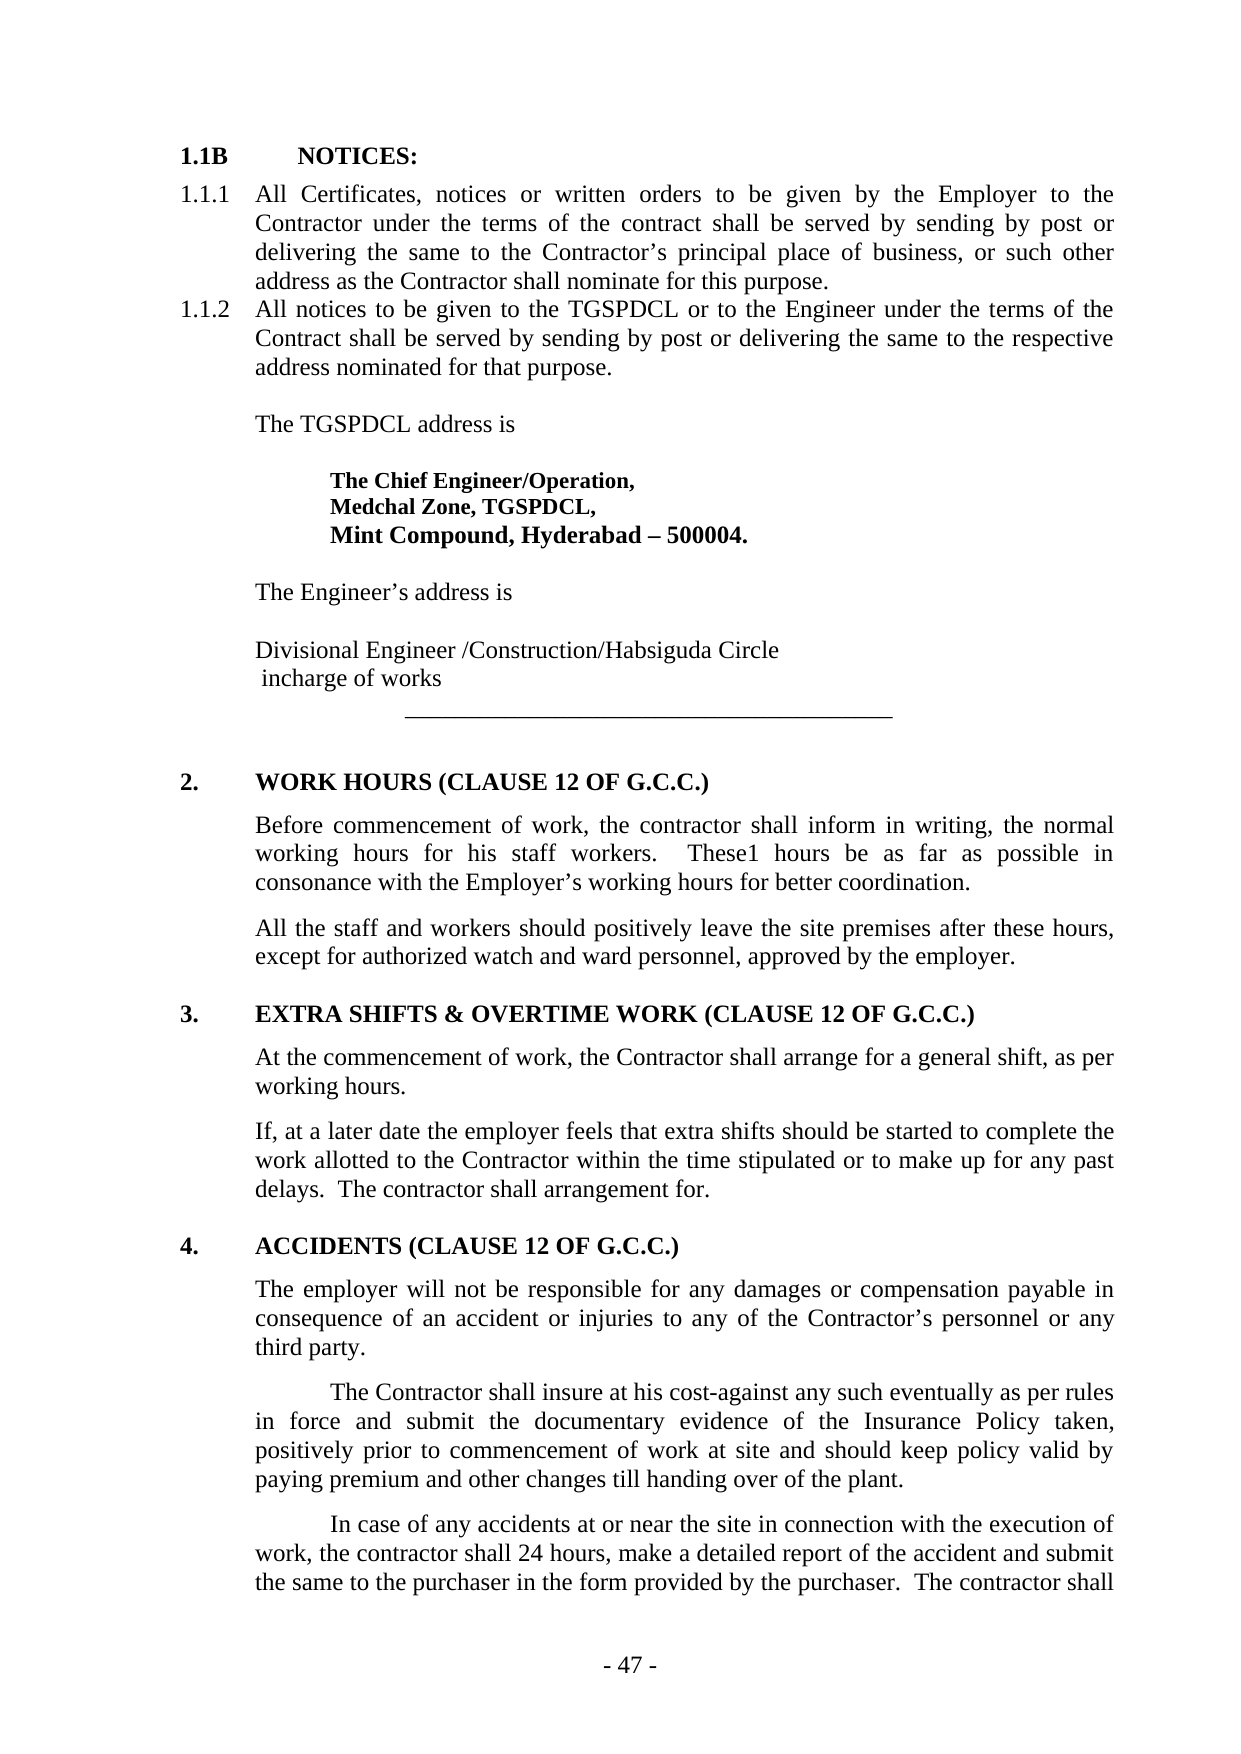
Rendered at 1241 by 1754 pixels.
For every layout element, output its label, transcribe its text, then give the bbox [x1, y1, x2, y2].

text At the commencement of work, the Contractor shall arrange for a general shift, as per working hours. [255, 1042, 1115, 1099]
text If, at a later date the employer feels that extra shifts should be started to complete the work allotted to the Contractor within the time stipulated or to make up for any past delays. The contractor shall arrangement for. [255, 1116, 1115, 1203]
text incharge of works [180, 663, 1115, 692]
text Before commencement of work, the contractor shall inform in writing, the normal working hours for his staff workers. These1 hours be as far as possible in consonance with the Employer’s working hours for better coordination. [255, 810, 1115, 896]
text The Contractor shall insure at his cost-against any such eventually as per rules in force and submit the documentary evidence of the Insurance Policy taken, positively prior to commencement of work at site and should keep policy valid by paying premium and other changes till handing over of the plant. [255, 1377, 1115, 1492]
list ACCIDENTS (CLAUSE 12 OF G.C.C.) [180, 1231, 1115, 1260]
text _______________________________________ [405, 692, 1115, 721]
text The Chief Engineer/Operation, [330, 467, 1115, 493]
list All Certificates, notices or written orders to be given by the Employer to the Contractor under the terms of the contract shall be served by sending by post or delivering the same to the Contractor’s principal place of business, or such other address as the Contractor shall nominate for this purpose. [180, 179, 1115, 294]
list EXTRA SHIFTS & OVERTIME WORK (CLAUSE 12 OF G.C.C.) [180, 999, 1115, 1028]
text Mint Compound, Hyderabad – 500004. [330, 520, 1115, 548]
text The Engineer’s address is [180, 577, 1115, 606]
text The employer will not be responsible for any damages or compensation payable in consequence of an accident or injuries to any of the Contractor’s personnel or any third party. [255, 1274, 1115, 1361]
text Medchal Zone, TGSPDCL, [330, 493, 1115, 520]
list All notices to be given to the TGSPDCL or to the Engineer under the terms of the Contract shall be served by sending by post or delivering the same to the respective address nominated for that purpose. [180, 294, 1115, 381]
text Divisional Engineer /Construction/Habsiguda Circle [180, 635, 1115, 663]
text 1.1B NOTICES: [180, 141, 1115, 170]
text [255, 1509, 1115, 1596]
text The TGSPDCL address is [180, 409, 1115, 438]
text All the staff and workers should positively leave the site premises after these hours, except for authorized watch and ward personnel, approved by the employer. [255, 913, 1115, 970]
list WORK HOURS (CLAUSE 12 OF G.C.C.) [180, 767, 1115, 795]
